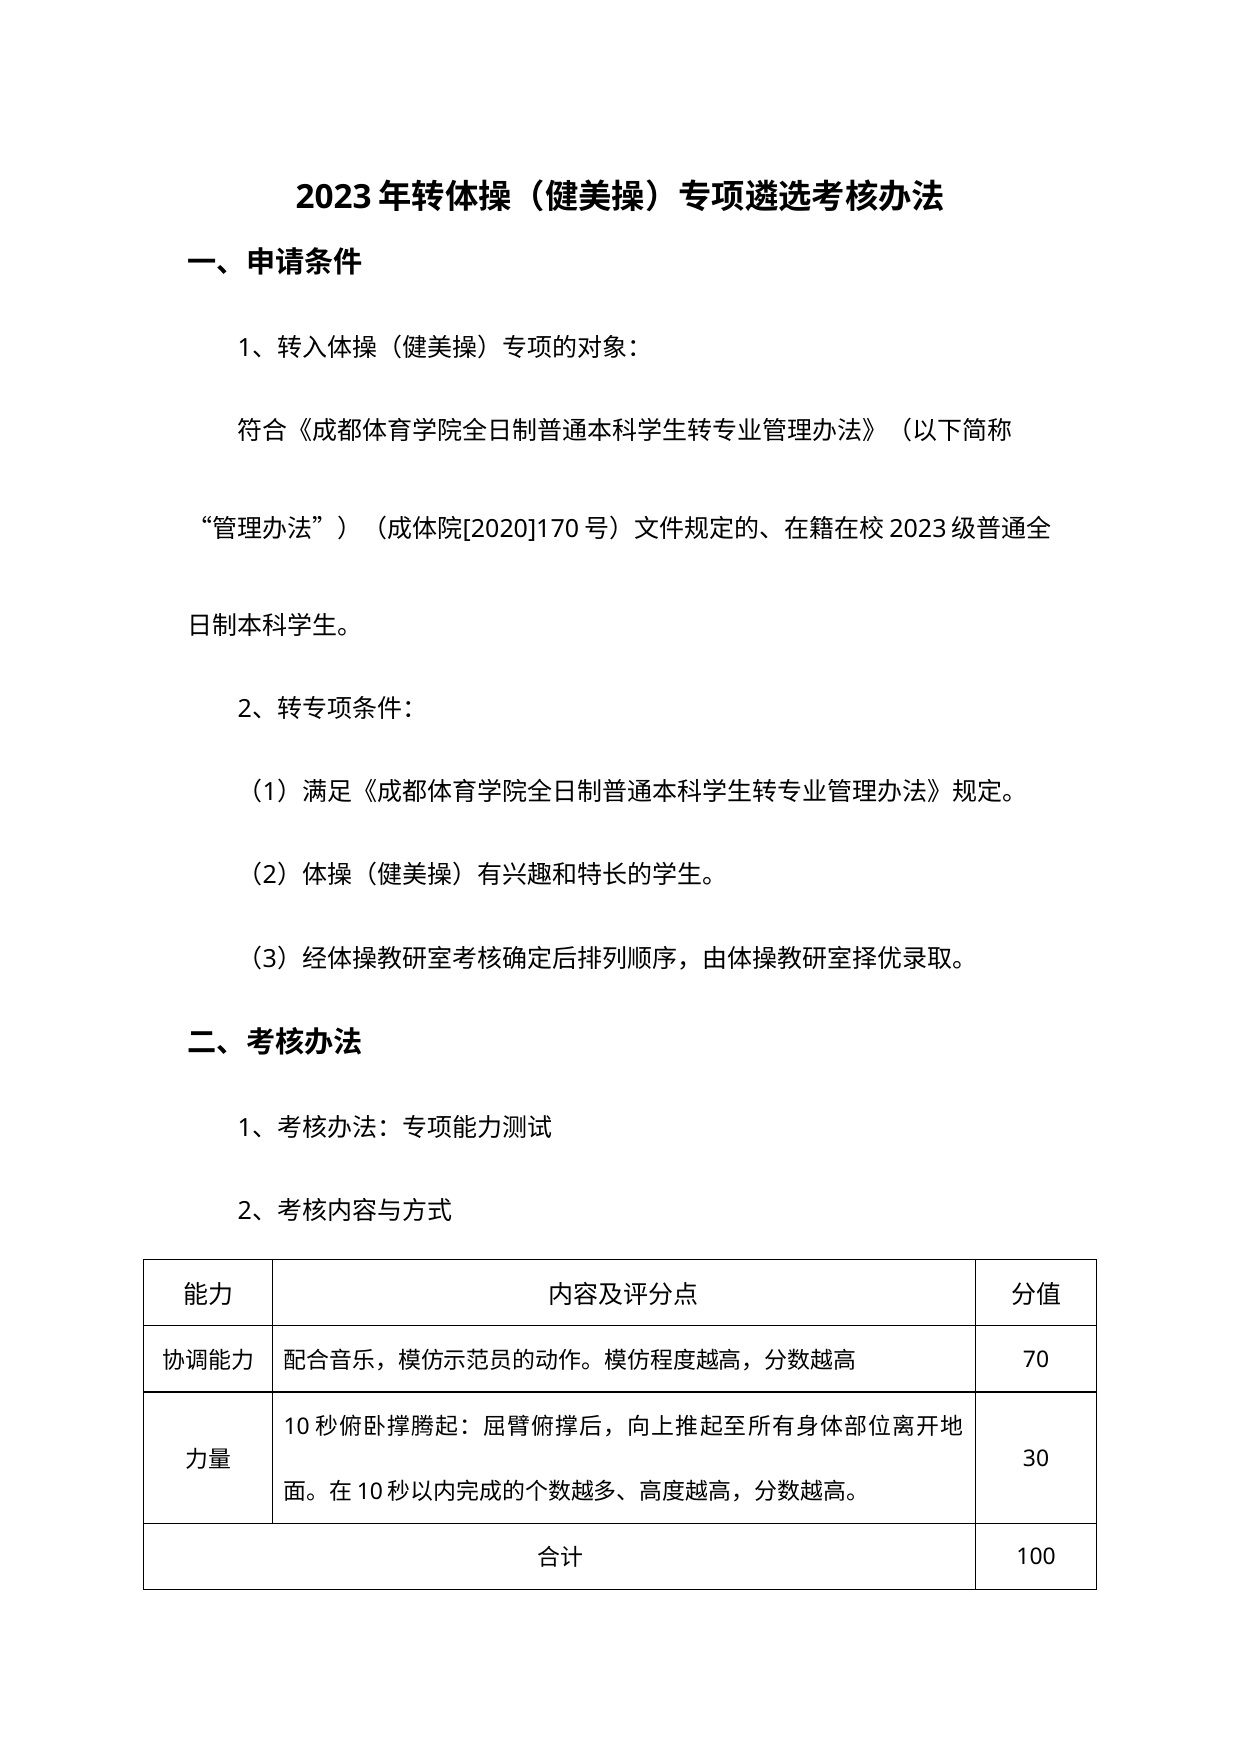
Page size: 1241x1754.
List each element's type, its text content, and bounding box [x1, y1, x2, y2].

table_cell 配合音乐，模仿示范员的动作。模仿程度越高，分数越高 [273, 1326, 975, 1391]
table_cell 力量 [144, 1393, 272, 1522]
table_header 能力 [144, 1260, 272, 1325]
table_cell 10秒俯卧撑腾起：屈臂俯撑后，向上推起至所有身体部位离开地面。在10秒以内完成的个数越多、高度越高，分数越高。 [273, 1393, 975, 1522]
table_cell 30 [976, 1393, 1096, 1522]
text 2023年转体操（健美操）专项遴选考核办法 [187, 162, 1053, 227]
text （1）满足《成都体育学院全日制普通本科学生转专业管理办法》规定。 [187, 757, 1053, 822]
table_cell 70 [976, 1326, 1096, 1391]
table_header 分值 [976, 1260, 1096, 1325]
text （3）经体操教研室考核确定后排列顺序，由体操教研室择优录取。 [187, 924, 1053, 989]
table_cell 协调能力 [144, 1326, 272, 1391]
text 1、转入体操（健美操）专项的对象： [187, 313, 1053, 378]
text 2、考核内容与方式 [187, 1176, 1053, 1241]
text 符合《成都体育学院全日制普通本科学生转专业管理办法》（以下简称“管理办法”）（成体院[2020]170号）文件规定的、在籍在校2023级普通全日制本科学生。 [187, 396, 1053, 656]
text （2）体操（健美操）有兴趣和特长的学生。 [187, 841, 1053, 906]
text 1、考核办法：专项能力测试 [187, 1093, 1053, 1158]
table_cell 100 [976, 1524, 1096, 1588]
text 2、转专项条件： [187, 674, 1053, 739]
text 一、申请条件 [187, 227, 1053, 292]
table_cell 合计 [144, 1524, 975, 1588]
text 二、考核办法 [187, 1007, 1053, 1072]
table_header 内容及评分点 [273, 1260, 975, 1325]
